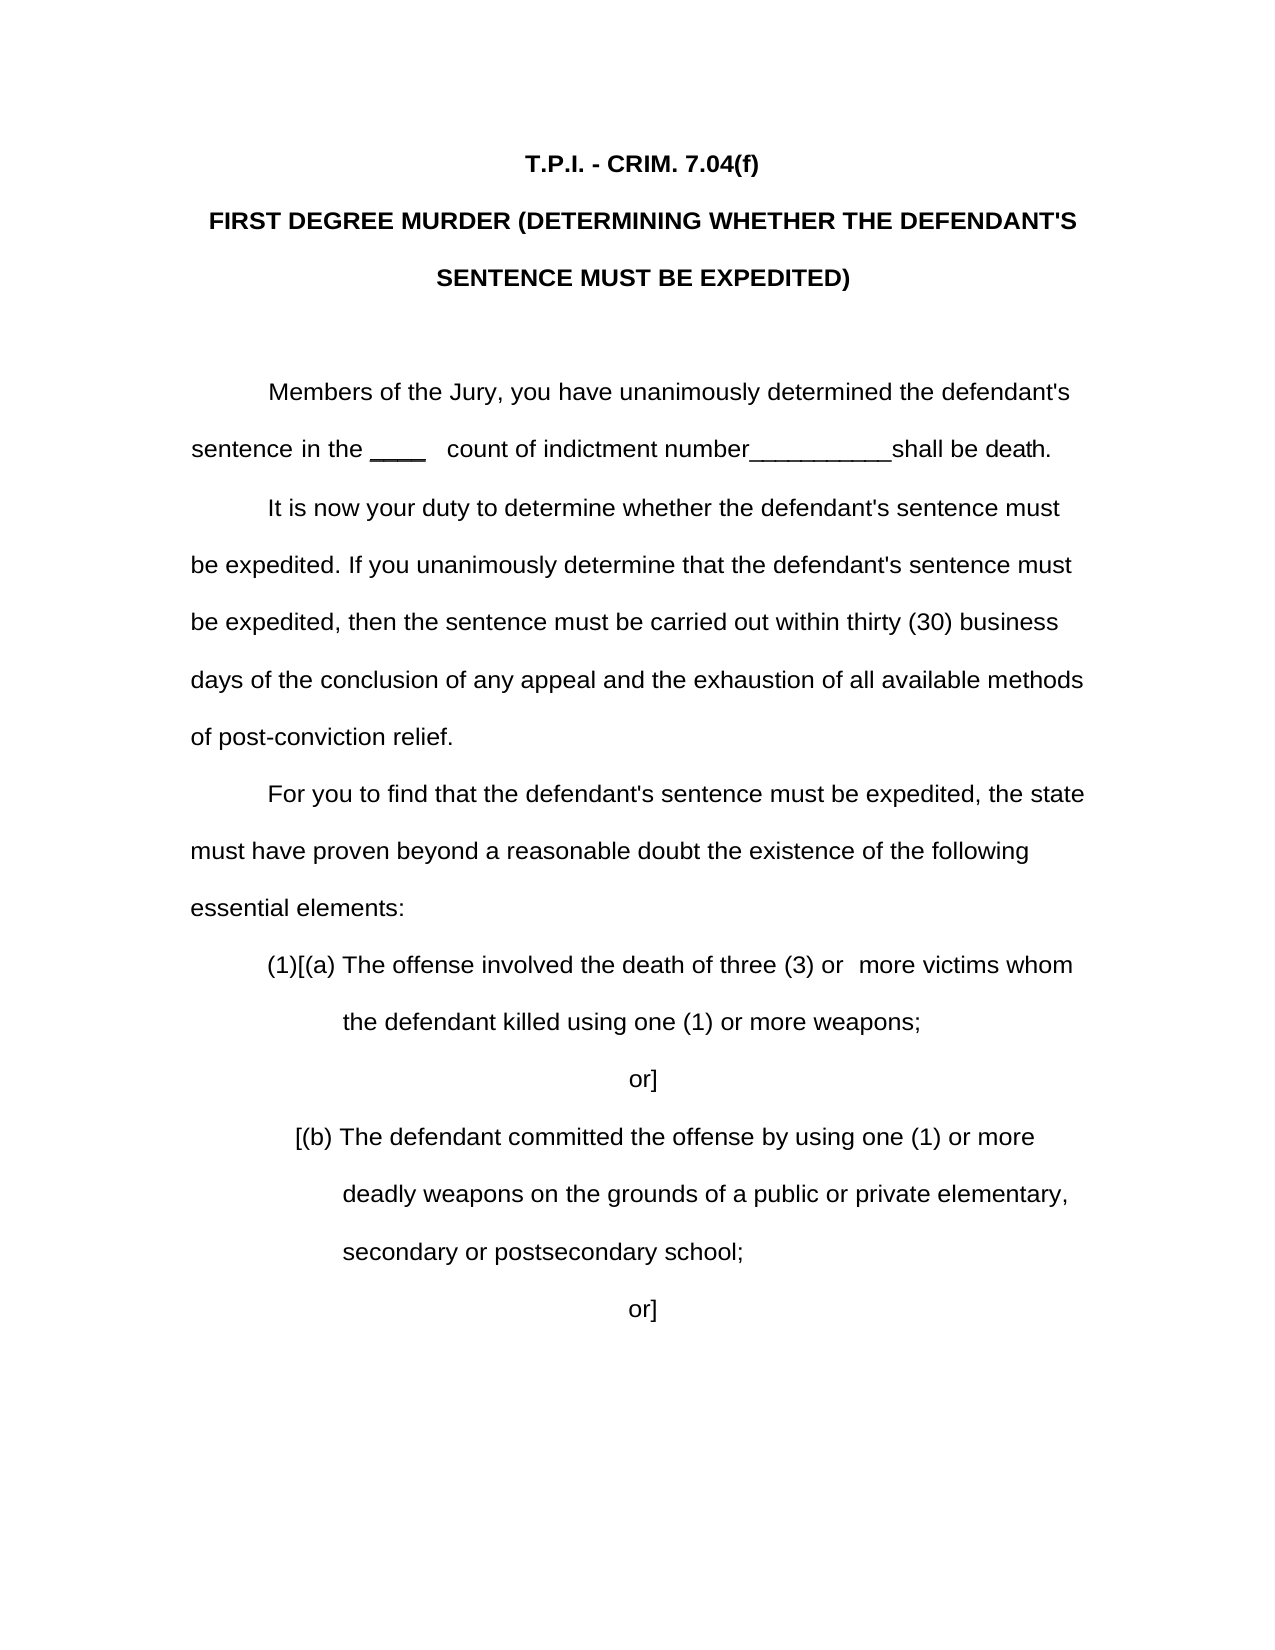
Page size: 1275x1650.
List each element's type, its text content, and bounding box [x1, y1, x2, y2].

text or] [288, 1065, 998, 1093]
text T.P.I. - CRIM. 7.04(f) [525, 150, 1135, 177]
text It is now your duty to determine whether the defendant's sentence must be expedited. If you unanimously determine that the defendant's sentence must be expedited, then the sentence must be carried out within thirty (30) business days of the conclusion of any appeal and the exhaustion of all available methods of post-conviction relief. [190, 493, 1089, 751]
text FIRST DEGREE MURDER (DETERMINING WHETHER THE DEFENDANT'S SENTENCE MUST BE EXPEDITED) [208, 207, 1082, 291]
text For you to find that the defendant's sentence must be expedited, the state must have proven beyond a reasonable doubt the existence of the following essential elements: [190, 780, 1090, 922]
text sentence in the ____ count of indictment number shall be death. [191, 435, 1135, 462]
text (1)[(a) The offense involved the death of three (3) or more victims whom the defendant killed using one (1) or more weapons; [267, 951, 1095, 1035]
text [(b) The defendant committed the offense by using one (1) or more deadly weapons on the grounds of a public or private elementary, secondary or postsecondary school; [295, 1123, 1073, 1265]
text Members of the Jury, you have unanimously determined the defendant's [268, 378, 1135, 406]
text or] [288, 1295, 997, 1323]
